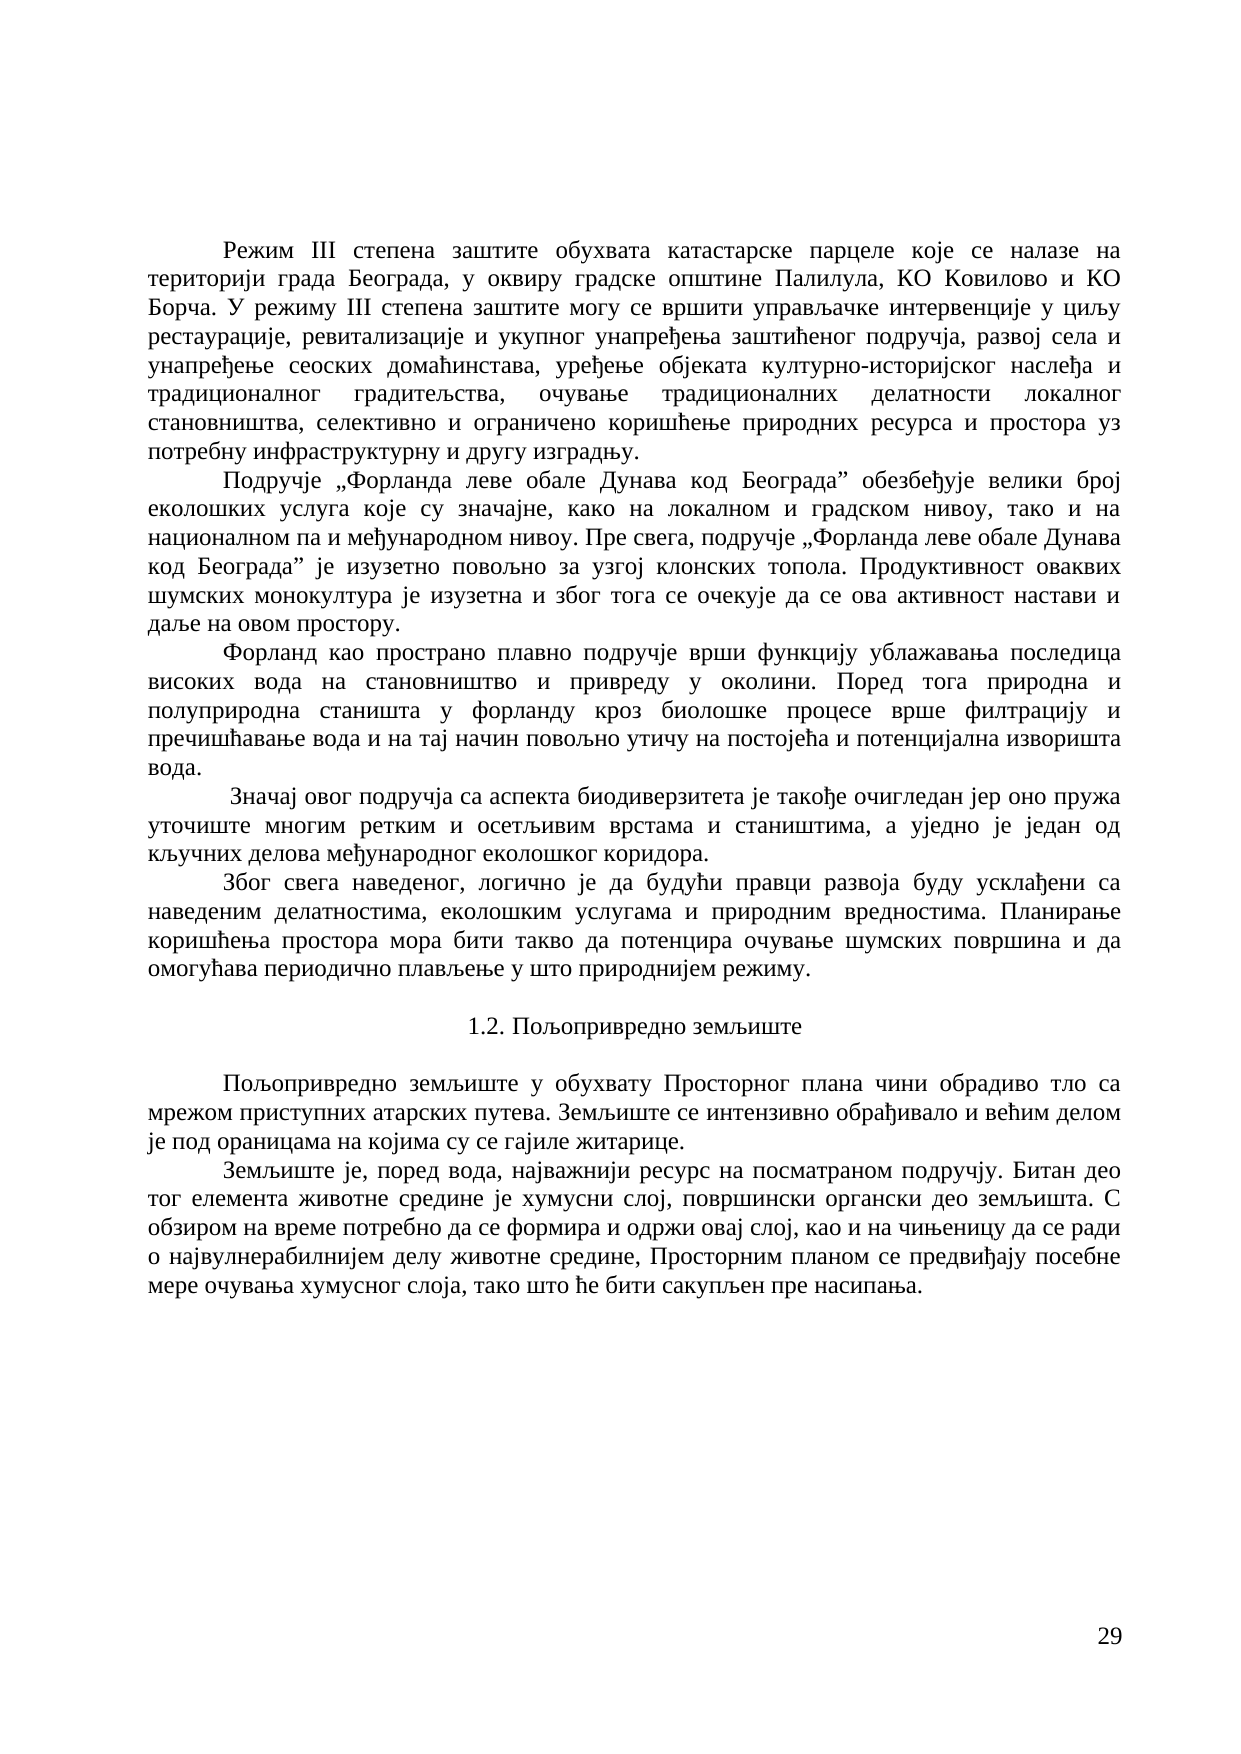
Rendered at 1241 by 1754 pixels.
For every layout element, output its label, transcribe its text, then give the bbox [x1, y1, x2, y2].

text Значај овог подручја са аспекта биодиверзитета је такође очигледан јер оно пружа уточиште многим ретким и осетљивим врстама и стаништима, а уједно је један од кључних делова међународног еколошког коридора. [148, 781, 1122, 867]
text Земљиште је, поред вода, најважнији ресурс на посматраном подручју. Битан део тог елемента животне средине је хумусни слој, површински органски део земљишта. С обзиром на време потребно да се формира и одржи овај слој, као и на чињеницу да се ради о највулнерабилнијем делу животне средине, Просторним планом се предвиђају посебне мере очувања хумусног слоја, тако што ће бити сакупљен пре насипања. [148, 1155, 1122, 1298]
text 1.2. Пољопривредно земљиште [148, 1011, 1122, 1040]
text Због свега наведеног, логично је да будући правци развоја буду усклађени са наведеним делатностима, еколошким услугама и природним вредностима. Планирање коришћења простора мора бити такво да потенцира очување шумских површина и да омогућава периодично плављење у што природнијем режиму. [148, 867, 1122, 982]
text Режим III степена заштите обухвата катастарске парцеле које се налазе на територији града Београда, у оквиру градске општине Палилула, КО Ковилово и КО Борча. У режиму III степена заштите могу се вршити управљачке интервенције у циљу рестаурације, ревитализације и укупног унапређења заштићеног подручја, развој села и унапређење сеоских домаћинстава, уређење објеката културно-историјског наслеђа и традиционалног градитељства, очување традиционалних делатности локалног становништва, селективно и ограничено коришћење природних ресурса и простора уз потребну инфраструктурну и другу изградњу. [148, 235, 1122, 465]
text Подручје „Форланда леве обале Дунава код Београда” обезбеђује велики број еколошких услуга које су значајне, како на локалном и градском нивоу, тако и на националном па и међународном нивоу. Пре свега, подручје „Форланда леве обале Дунава код Београда” је изузетно повољно за узгој клонских топола. Продуктивност оваквих шумских монокултура је изузетна и због тога се очекује да се ова активност настави и даље на овом простору. [148, 465, 1122, 637]
text Форланд као пространо плавно подручје врши функцију ублажавања последица високих вода на становништво и привреду у околини. Поред тога природна и полуприродна станишта у форланду кроз биолошке процесе врше филтрацију и пречишћавање вода и на тај начин повољно утичу на постојећа и потенцијална изворишта вода. [148, 637, 1122, 781]
text Пољопривредно земљиште у обухвату Просторног плана чини обрадиво тло са мрежом приступних атарских путева. Земљиште се интензивно обрађивало и већим делом је под ораницама на којима су се гајиле житарице. [148, 1068, 1122, 1155]
